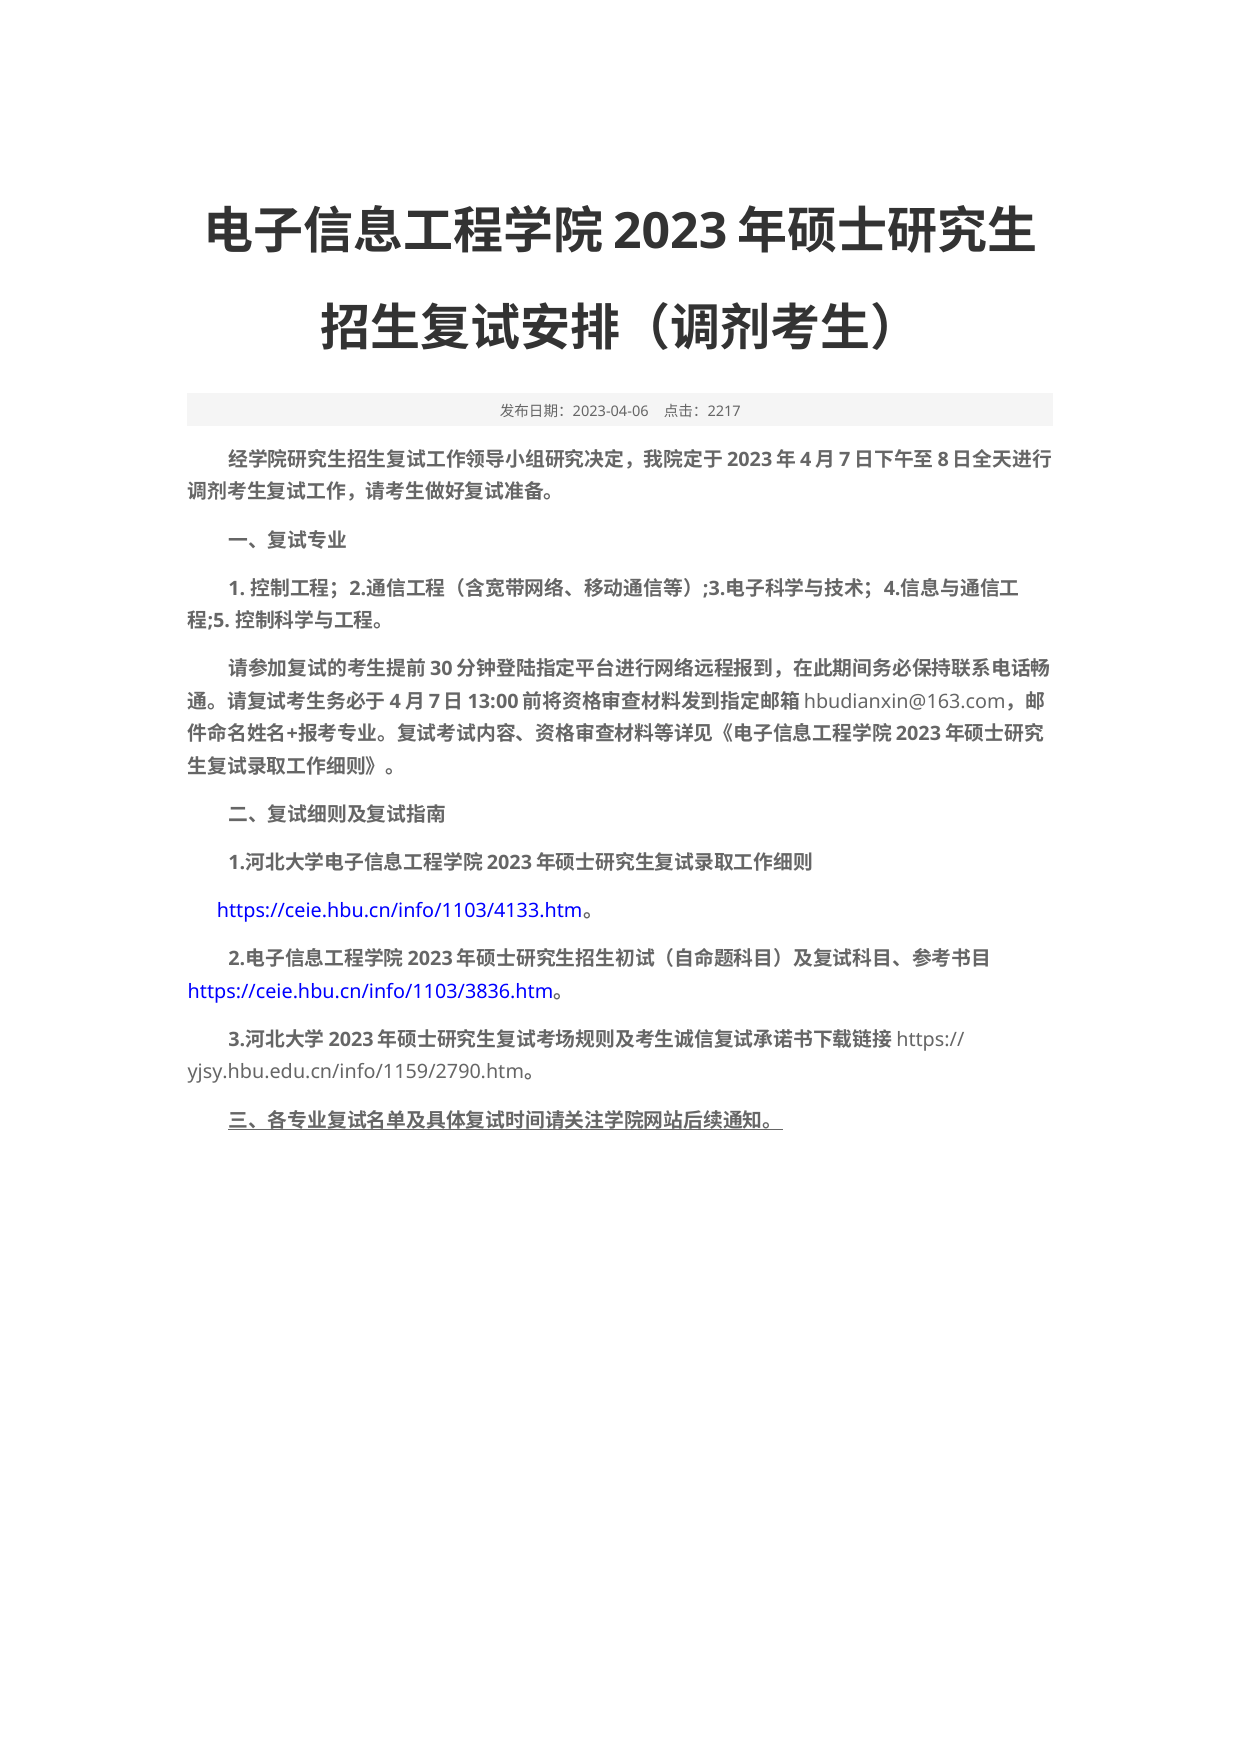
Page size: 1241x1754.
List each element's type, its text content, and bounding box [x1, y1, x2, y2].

text 三、各专业复试名单及具体复试时间请关注学院网站后续通知。 [187, 1102, 1053, 1135]
text 1. 控制工程；2.通信工程（含宽带网络、移动通信等）;3.电子科学与技术；4.信息与通信工程;5. 控制科学与工程。 [187, 570, 1053, 635]
text 3.河北大学2023年硕士研究生复试考场规则及考生诚信复试承诺书下载链接https://yjsy.hbu.edu.cn/info/1159/2790.htm。 [187, 1022, 1053, 1087]
text 2.电子信息工程学院2023年硕士研究生招生初试（自命题科目）及复试科目、参考书目https://ceie.hbu.cn/info/1103/3836.htm。 [187, 941, 1053, 1006]
text https://ceie.hbu.cn/info/1103/4133.htm。 [187, 893, 1053, 925]
text 1.河北大学电子信息工程学院2023年硕士研究生复试录取工作细则 [187, 845, 1053, 877]
text 一、复试专业 [187, 522, 1053, 555]
text 经学院研究生招生复试工作领导小组研究决定，我院定于2023年4月7日下午至8日全天进行调剂考生复试工作，请考生做好复试准备。 [187, 442, 1053, 507]
text 发布日期：2023-04-06 点击：2217 [187, 393, 1053, 426]
text 请参加复试的考生提前30分钟登陆指定平台进行网络远程报到，在此期间务必保持联系电话畅通。请复试考生务必于4月7日13:00前将资格审查材料发到指定邮箱hbudianxin@163.com，邮件命名姓名+报考专业。复试考试内容、资格审查材料等详见《电子信息工程学院2023年硕士研究生复试录取工作细则》。 [187, 651, 1053, 781]
subtitle 电子信息工程学院2023年硕士研究生招生复试安排（调剂考生） [187, 178, 1053, 373]
text 二、复试细则及复试指南 [187, 797, 1053, 829]
